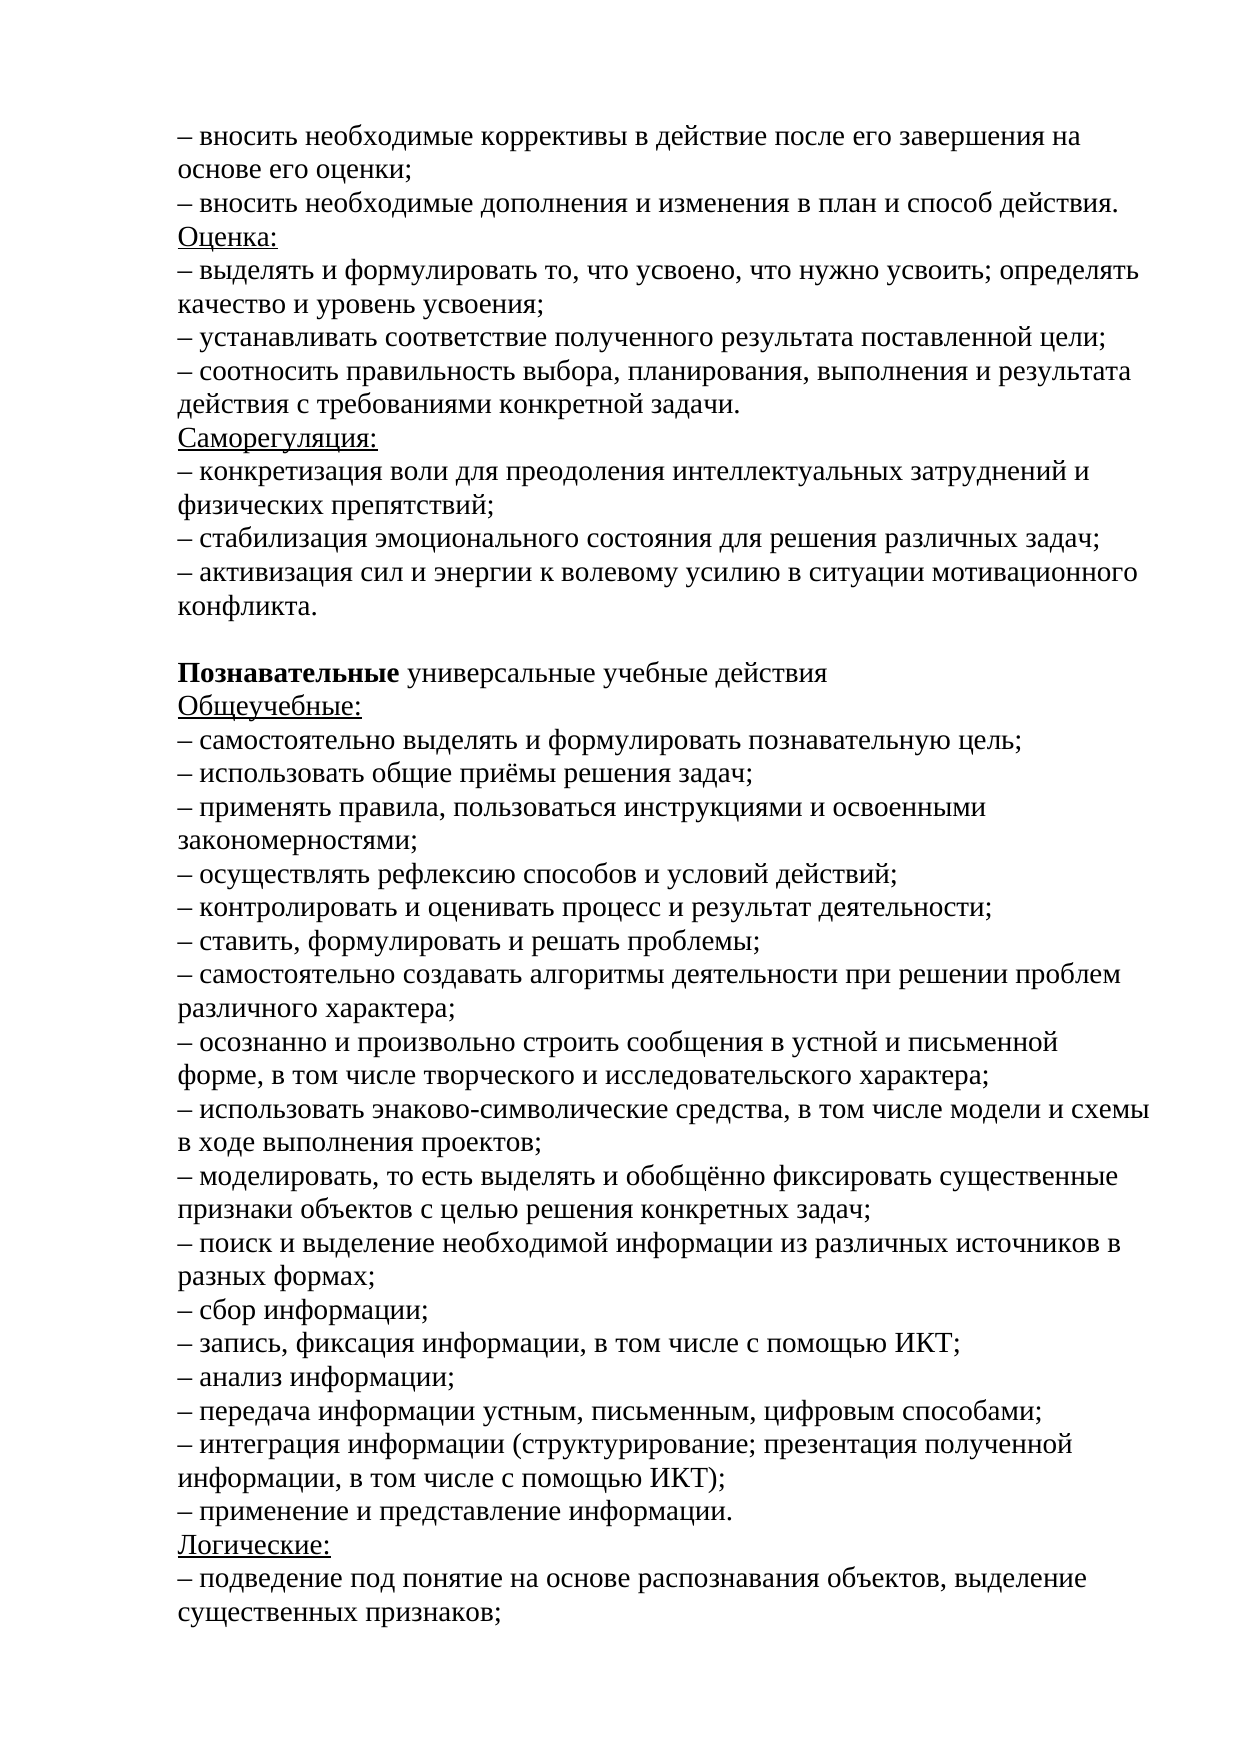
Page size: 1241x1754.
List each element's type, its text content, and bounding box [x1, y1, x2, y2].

text Оценка: [177, 219, 1152, 252]
text – анализ информации; [177, 1359, 1152, 1393]
text – осуществлять рефлексию способов и условий действий; [177, 856, 1152, 889]
text – сбор информации; [177, 1292, 1152, 1326]
text – конкретизация воли для преодоления интеллектуальных затруднений и физических препятствий; [177, 453, 1152, 521]
text – самостоятельно создавать алгоритмы деятельности при решении проблем различного характера; [177, 957, 1152, 1024]
text – соотносить правильность выбора, планирования, выполнения и результата действия с требованиями конкретной задачи. [177, 353, 1152, 420]
text – вносить необходимые коррективы в действие после его завершения на основе его оценки; [177, 118, 1152, 185]
text – использовать энаково-символические средства, в том числе модели и схемы в ходе выполнения проектов; [177, 1091, 1152, 1158]
text – ставить, формулировать и решать проблемы; [177, 923, 1152, 957]
text – интеграция информации (структурирование; презентация полученной информации, в том числе с помощью ИКТ); [177, 1426, 1152, 1493]
text – стабилизация эмоционального состояния для решения различных задач; [177, 521, 1152, 554]
text – применение и представление информации. [177, 1493, 1152, 1527]
text Логические: [177, 1527, 1152, 1560]
text – самостоятельно выделять и формулировать познавательную цель; [177, 722, 1152, 755]
text – выделять и формулировать то, что усвоено, что нужно усвоить; определять качество и уровень усвоения; [177, 252, 1152, 319]
text – запись, фиксация информации, в том числе с помощью ИКТ; [177, 1326, 1152, 1359]
text – подведение под понятие на основе распознавания объектов, выделение существенных признаков; [177, 1560, 1152, 1627]
text Общеучебные: [177, 688, 1152, 722]
text Саморегуляция: [177, 420, 1152, 453]
text – вносить необходимые дополнения и изменения в план и способ действия. [177, 185, 1152, 219]
text – осознанно и произвольно строить сообщения в устной и письменной форме, в том числе творческого и исследовательского характера; [177, 1024, 1152, 1091]
text – моделировать, то есть выделять и обобщённо фиксировать существенные признаки объектов с целью решения конкретных задач; [177, 1158, 1152, 1225]
text – поиск и выделение необходимой информации из различных источников в разных формах; [177, 1225, 1152, 1292]
text – передача информации устным, письменным, цифровым способами; [177, 1393, 1152, 1426]
text – использовать общие приёмы решения задач; [177, 755, 1152, 789]
text Познавательные универсальные учебные действия [177, 655, 1152, 688]
text – устанавливать соответствие полученного результата поставленной цели; [177, 319, 1152, 353]
text – активизация сил и энергии к волевому усилию в ситуации мотивационного конфликта. [177, 554, 1152, 621]
text – применять правила, пользоваться инструкциями и освоенными закономерностями; [177, 789, 1152, 856]
text – контролировать и оценивать процесс и результат деятельности; [177, 889, 1152, 923]
